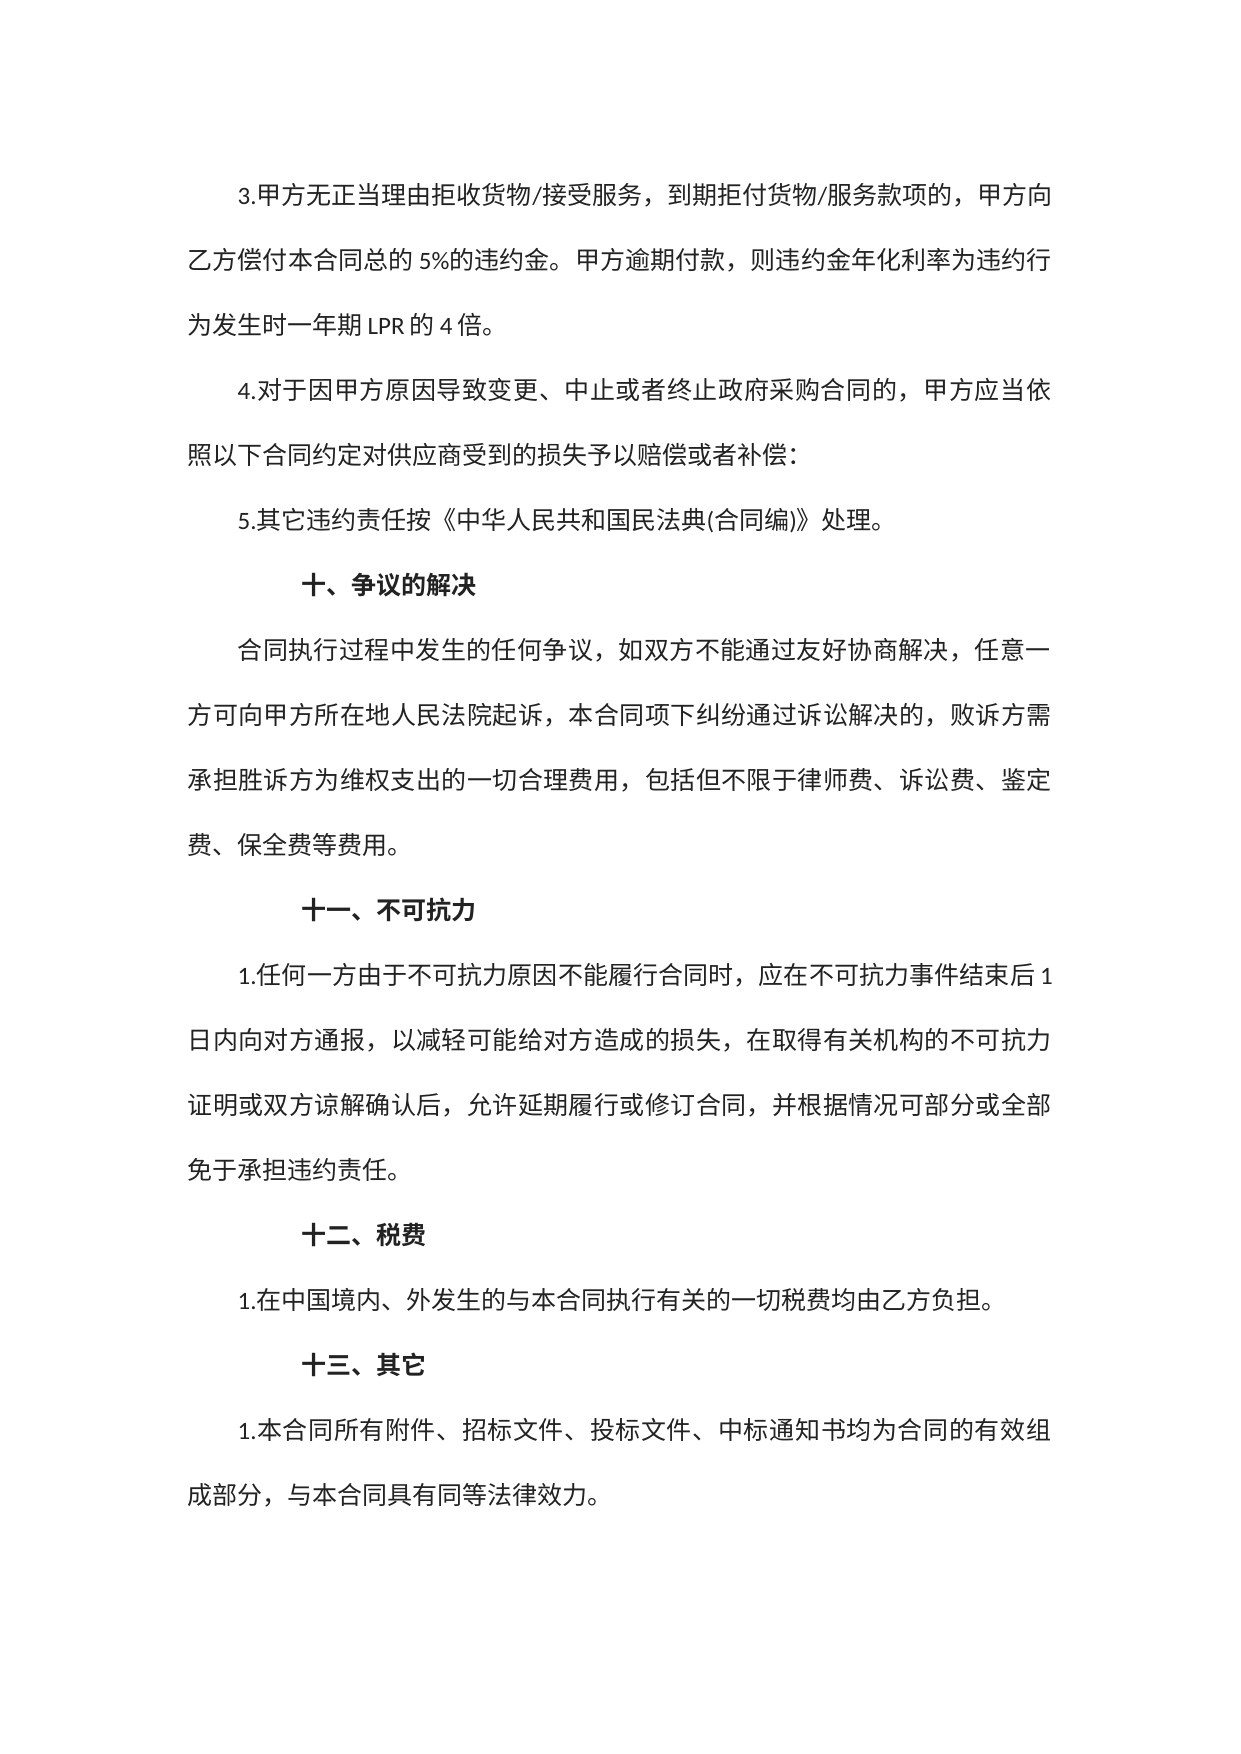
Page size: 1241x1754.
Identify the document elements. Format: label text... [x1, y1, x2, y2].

text 3.甲方无正当理由拒收货物/接受服务，到期拒付货物/服务款项的，甲方向乙方偿付本合同总的5%的违约金。甲方逾期付款，则违约金年化利率为违约行为发生时一年期LPR的4倍。 [187, 162, 1053, 357]
text 5.其它违约责任按《中华人民共和国民法典(合同编)》处理。 [187, 487, 1053, 552]
text 1.本合同所有附件、招标文件、投标文件、中标通知书均为合同的有效组成部分，与本合同具有同等法律效力。 [187, 1397, 1053, 1527]
text 4.对于因甲方原因导致变更、中止或者终止政府采购合同的，甲方应当依照以下合同约定对供应商受到的损失予以赔偿或者补偿： [187, 357, 1053, 487]
text 1.任何一方由于不可抗力原因不能履行合同时，应在不可抗力事件结束后1日内向对方通报，以减轻可能给对方造成的损失，在取得有关机构的不可抗力证明或双方谅解确认后，允许延期履行或修订合同，并根据情况可部分或全部免于承担违约责任。 [187, 942, 1053, 1202]
text 十、争议的解决 [302, 552, 1053, 617]
text 十三、其它 [302, 1332, 1053, 1397]
text 十一、不可抗力 [302, 877, 1053, 942]
text 合同执行过程中发生的任何争议，如双方不能通过友好协商解决，任意一方可向甲方所在地人民法院起诉，本合同项下纠纷通过诉讼解决的，败诉方需承担胜诉方为维权支出的一切合理费用，包括但不限于律师费、诉讼费、鉴定费、保全费等费用。 [187, 617, 1053, 877]
text 1.在中国境内、外发生的与本合同执行有关的一切税费均由乙方负担。 [187, 1267, 1053, 1332]
text 十二、税费 [302, 1202, 1053, 1267]
